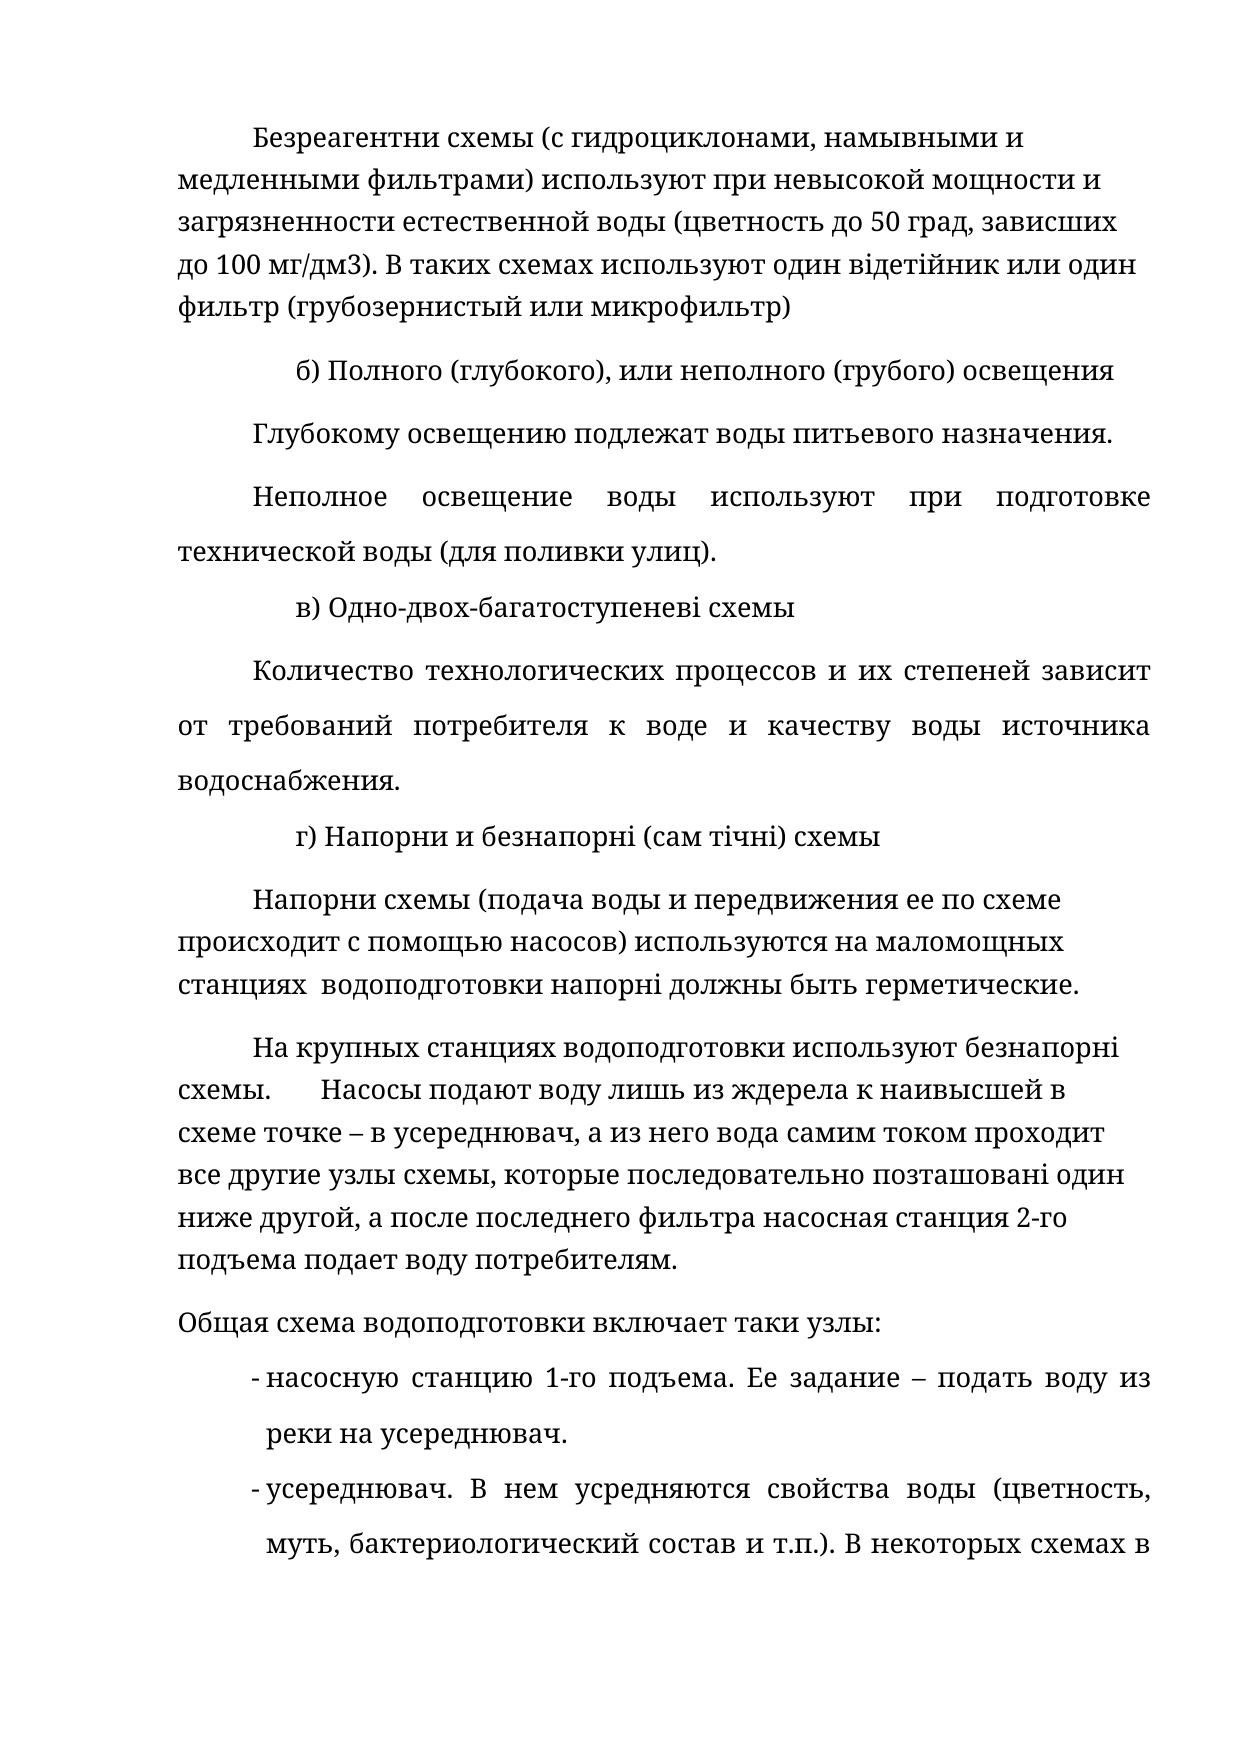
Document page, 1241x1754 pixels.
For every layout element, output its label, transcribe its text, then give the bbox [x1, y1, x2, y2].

text На крупных станциях водоподготовки используют безнапорні схемы. Насосы подают воду лишь из ждерела к наивысшей в схеме точке – в усереднювач, а из него вода самим током проходит все другие узлы схемы, которые последовательно позташовані один ниже другой, а после последнего фильтра насосная станция 2-го подъема подает воду потребителям. [177, 1028, 1152, 1277]
text б) Полного (глубокого), или неполного (грубого) освещения [177, 351, 1152, 388]
text Безреагентни схемы (с гидроциклонами, намывными и медленными фильтрами) используют при невысокой мощности и загрязненности естественной воды (цветность до 50 град, зависших до 100 мг/дм3). В таких схемах используют один відетійник или один фильтр (грубозернистый или микрофильтр) [177, 118, 1152, 324]
text Напорни схемы (подача воды и передвижения ее по схеме происходит с помощью насосов) используются на маломощных станциях водоподготовки напорні должны быть герметические. [177, 880, 1152, 1002]
text г) Напорни и безнапорні (сам тічні) схемы [177, 817, 1152, 854]
text Общая схема водоподготовки включает таки узлы: [177, 1304, 1152, 1341]
list насосную станцию 1-го подъема. Ее задание – подать воду из реки на усереднювач. [251, 1359, 1152, 1451]
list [251, 1469, 1152, 1562]
text Глубокому освещению подлежат воды питьевого назначения. [177, 414, 1152, 451]
text Количество технологических процессов и их степеней зависит от требований потребителя к воде и качеству воды источника водоснабжения. [177, 651, 1152, 799]
text Неполное освещение воды используют при подготовке технической воды (для поливки улиц). [177, 477, 1152, 569]
text в) Одно-двох-багатоступеневі схемы [177, 588, 1152, 625]
